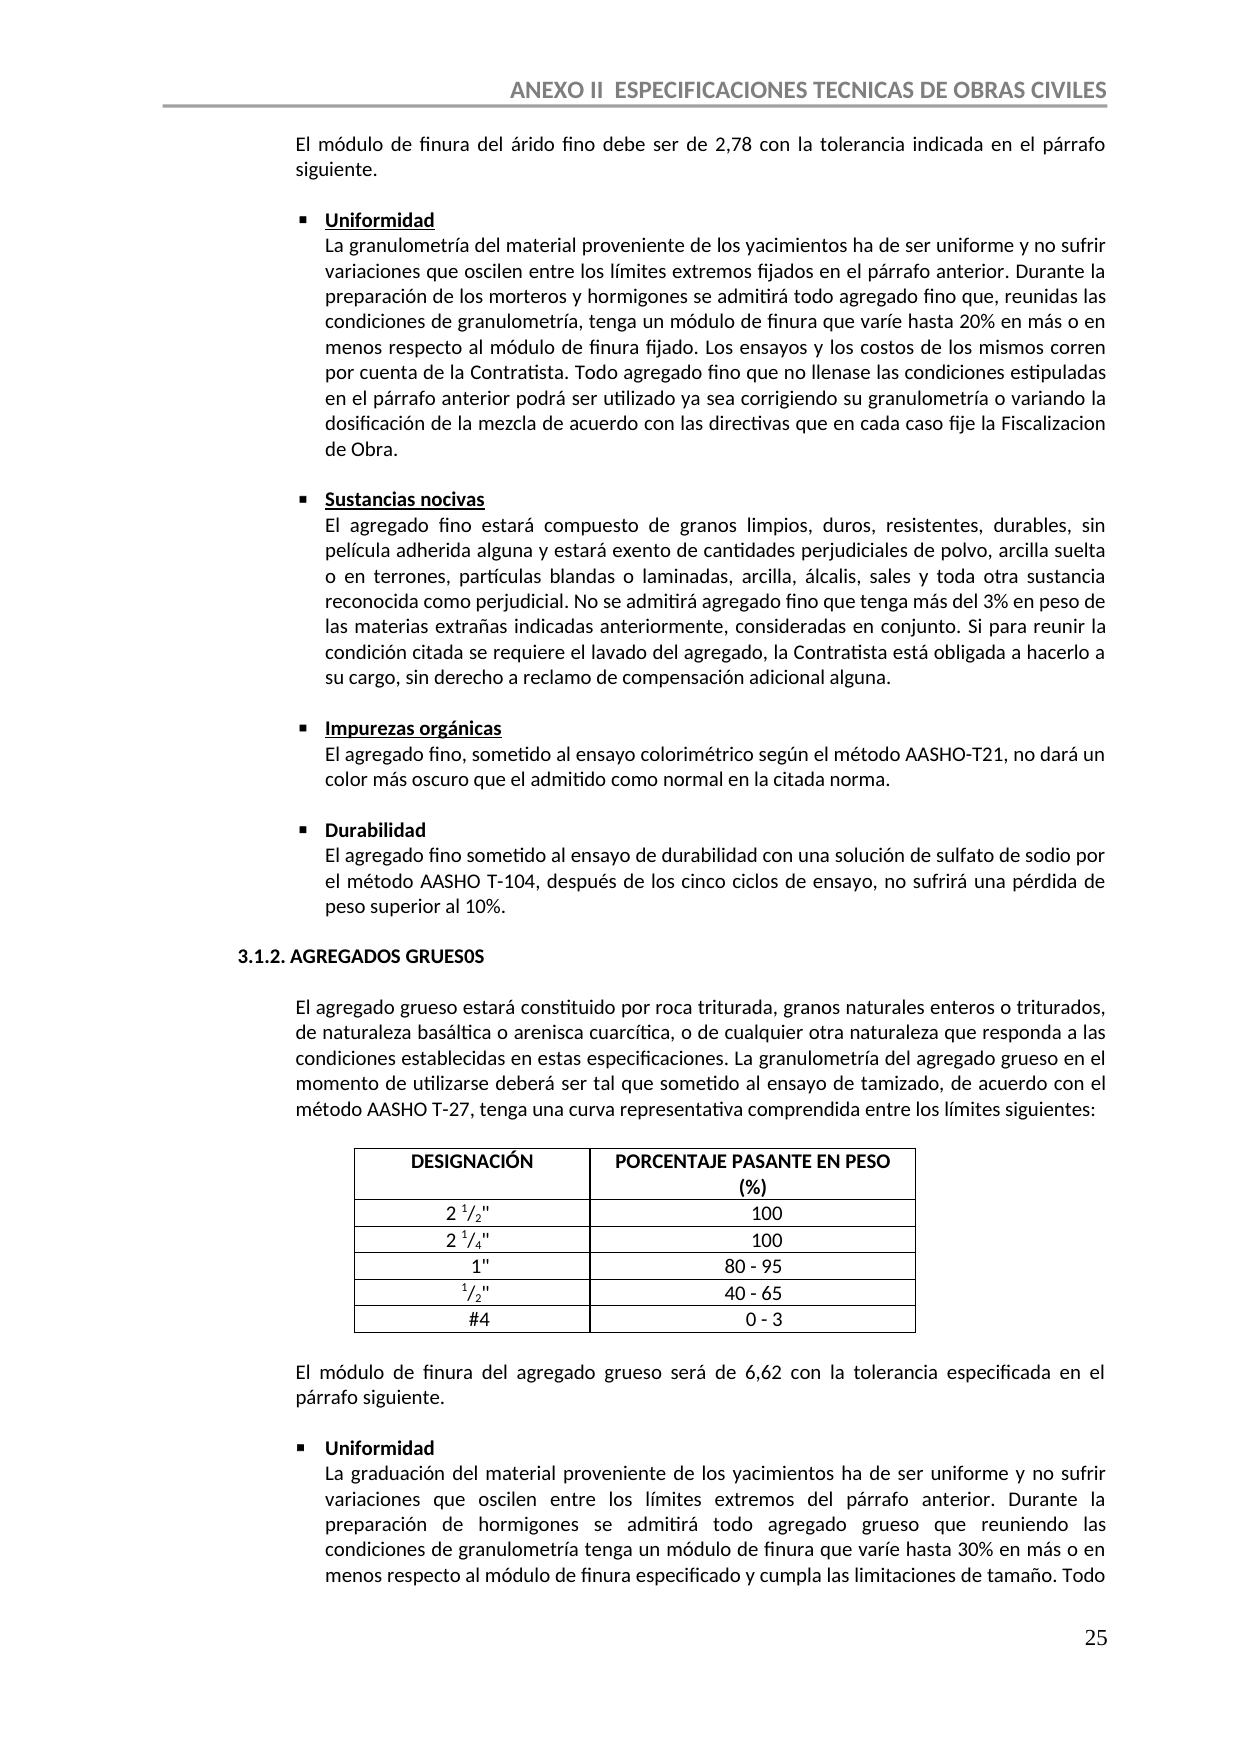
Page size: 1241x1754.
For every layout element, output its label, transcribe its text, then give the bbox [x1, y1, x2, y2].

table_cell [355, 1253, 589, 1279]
list Sustancias nocivas [298, 487, 1107, 512]
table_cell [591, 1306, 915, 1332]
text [325, 1460, 1107, 1587]
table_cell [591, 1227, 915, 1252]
list AGREGADOS GRUES0S [237, 944, 1107, 969]
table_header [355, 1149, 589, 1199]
text El agregado fino, sometido al ensayo colorimétrico según el método AASHO-T21, no dará un color más oscuro que el admitido como normal en la citada norma. [325, 741, 1107, 792]
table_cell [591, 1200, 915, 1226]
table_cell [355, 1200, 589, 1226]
list Uniformidad [298, 207, 1107, 232]
list Impurezas orgánicas [298, 715, 1107, 741]
list Durabilidad [298, 817, 1107, 842]
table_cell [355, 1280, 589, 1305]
text El agregado grueso estará constituido por roca triturada, granos naturales enteros o triturados, de naturaleza basáltica o arenisca cuarcítica, o de cualquier otra naturaleza que responda a las condiciones establecidas en estas especificaciones. La granulometría del agregado grueso en el momento de utilizarse deberá ser tal que sometido al ensayo de tamizado, de acuerdo con el método AASHO T-27, tenga una curva representativa comprendida entre los límites siguientes: [295, 994, 1107, 1121]
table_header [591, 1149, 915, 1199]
text El módulo de finura del árido fino debe ser de 2,78 con la tolerancia indicada en el párrafo siguiente. [295, 131, 1107, 182]
text El agregado fino sometido al ensayo de durabilidad con una solución de sulfato de sodio por el método AASHO T-104, después de los cinco ciclos de ensayo, no sufrirá una pérdida de peso superior al 10%. [325, 842, 1107, 919]
list Uniformidad [295, 1435, 1107, 1460]
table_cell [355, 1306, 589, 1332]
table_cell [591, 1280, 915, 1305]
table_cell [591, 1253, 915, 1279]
text El agregado fino estará compuesto de granos limpios, duros, resistentes, durables, sin película adherida alguna y estará exento de cantidades perjudiciales de polvo, arcilla suelta o en terrones, partículas blandas o laminadas, arcilla, álcalis, sales y toda otra sustancia reconocida como perjudicial. No se admitirá agregado fino que tenga más del 3% en peso de las materias extrañas indicadas anteriormente, consideradas en conjunto. Si para reunir la condición citada se requiere el lavado del agregado, la Contratista está obligada a hacerlo a su cargo, sin derecho a reclamo de compensación adicional alguna. [325, 512, 1107, 690]
text El módulo de finura del agregado grueso será de 6,62 con la tolerancia especificada en el párrafo siguiente. [295, 1359, 1107, 1410]
text La granulometría del material proveniente de los yacimientos ha de ser uniforme y no sufrir variaciones que oscilen entre los límites extremos fijados en el párrafo anterior. Durante la preparación de los morteros y hormigones se admitirá todo agregado fino que, reunidas las condiciones de granulometría, tenga un módulo de finura que varíe hasta 20% en más o en menos respecto al módulo de finura fijado. Los ensayos y los costos de los mismos corren por cuenta de la Contratista. Todo agregado fino que no llenase las condiciones estipuladas en el párrafo anterior podrá ser utilizado ya sea corrigiendo su granulometría o variando la dosificación de la mezcla de acuerdo con las directivas que en cada caso fije la Fiscalizacion de Obra. [325, 232, 1107, 461]
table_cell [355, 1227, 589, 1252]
